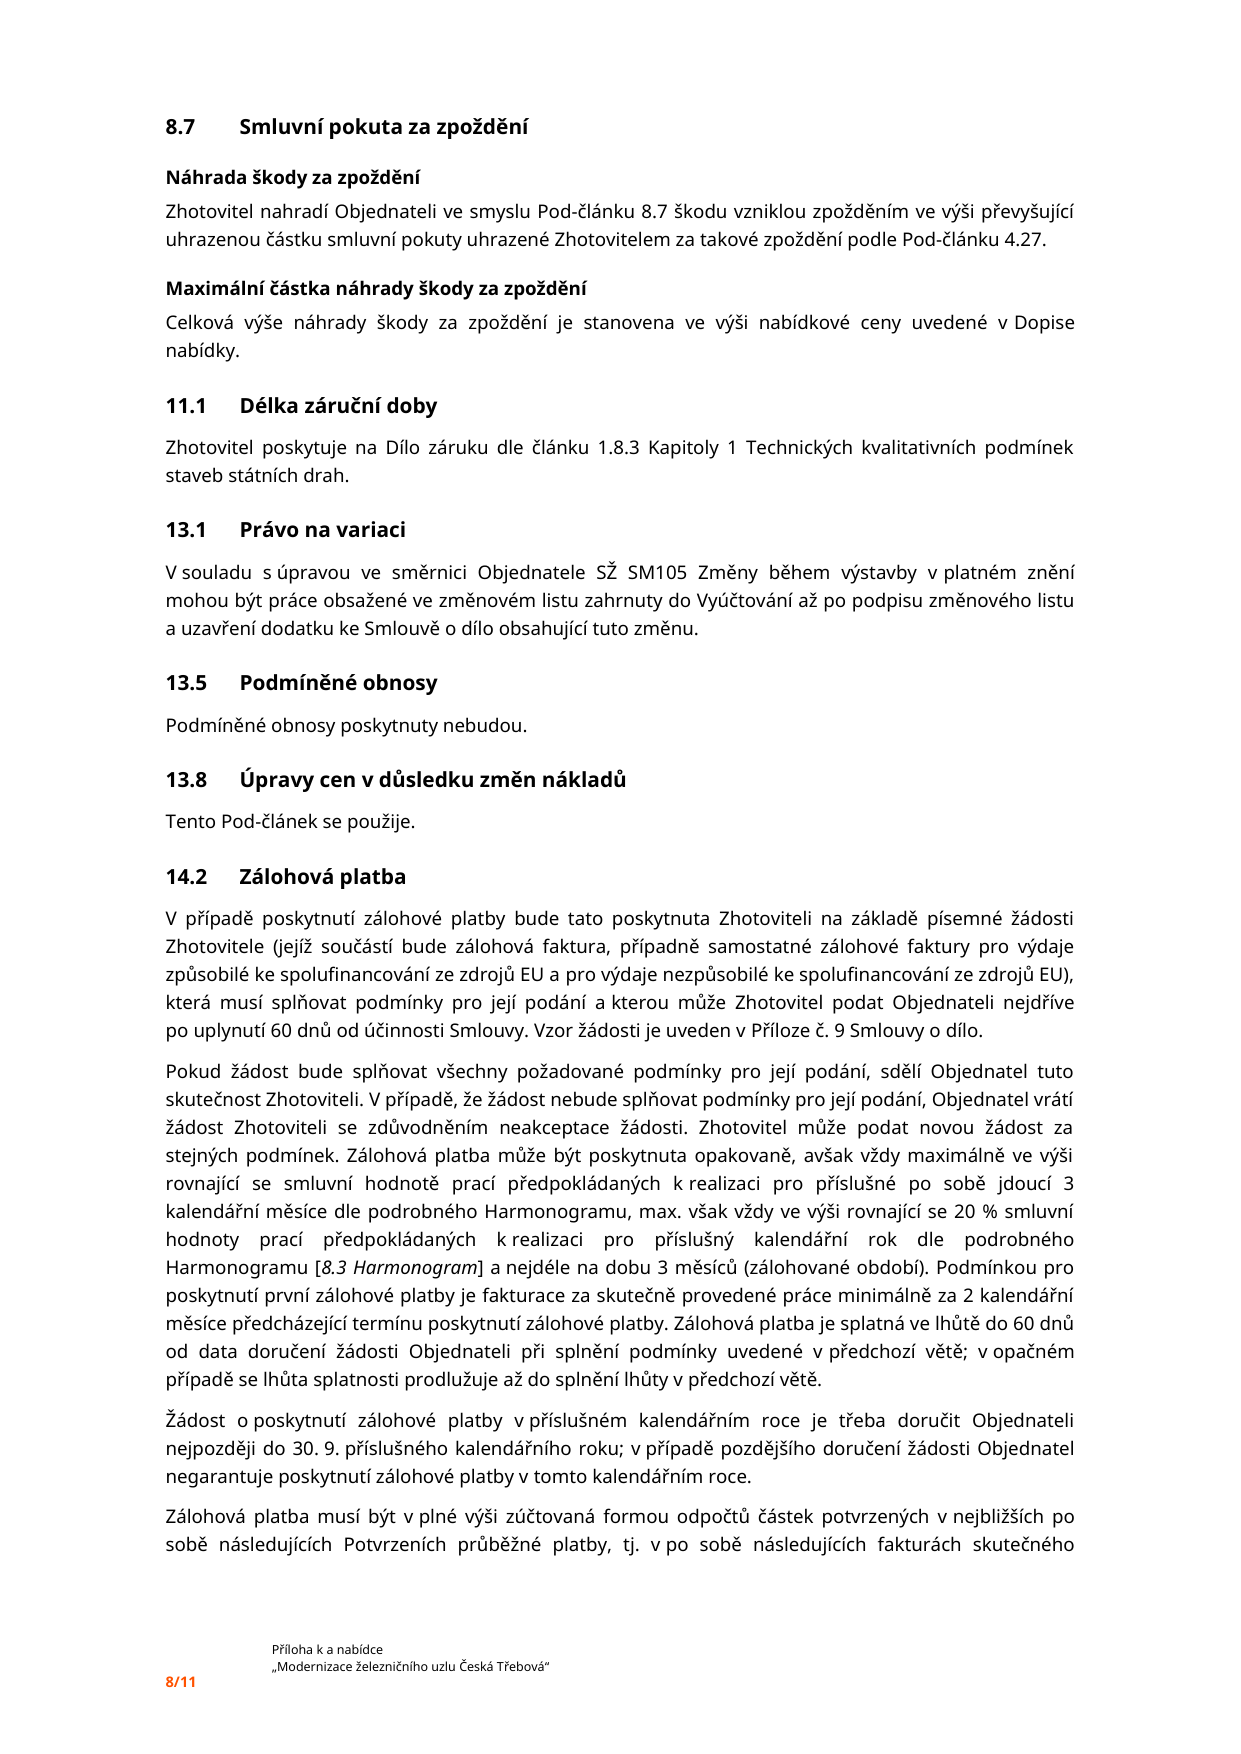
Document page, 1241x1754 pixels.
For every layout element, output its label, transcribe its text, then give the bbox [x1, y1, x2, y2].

text Podmíněné obnosy poskytnuty nebudou. [165, 712, 1075, 738]
text Celková výše náhrady škody za zpoždění je stanovena ve výši nabídkové ceny uvedené v Dopise nabídky. [165, 310, 1075, 363]
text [165, 1503, 1075, 1557]
text Tento Pod-článek se použije. [165, 809, 1075, 834]
text 11.1 Délka záruční doby [165, 391, 1075, 419]
text V souladu s úpravou ve směrnici Objednatele SŽ SM105 Změny během výstavby v platném znění mohou být práce obsažené ve změnovém listu zahrnuty do Vyúčtování až po podpisu změnového listu a uzavření dodatku ke Smlouvě o dílo obsahující tuto změnu. [165, 559, 1075, 641]
text V případě poskytnutí zálohové platby bude tato poskytnuta Zhotoviteli na základě písemné žádosti Zhotovitele (jejíž součástí bude zálohová faktura, případně samostatné zálohové faktury pro výdaje způsobilé ke spolufinancování ze zdrojů EU a pro výdaje nezpůsobilé ke spolufinancování ze zdrojů EU), která musí splňovat podmínky pro její podání a kterou může Zhotovitel podat Objednateli nejdříve po uplynutí 60 dnů od účinnosti Smlouvy. Vzor žádosti je uveden v Příloze č. 9 Smlouvy o dílo. [165, 906, 1075, 1043]
text Náhrada škody za zpoždění [165, 164, 1075, 190]
text 13.1 Právo na variaci [165, 516, 1075, 544]
text 14.2 Zálohová platba [165, 862, 1075, 890]
text Zhotovitel poskytuje na Dílo záruku dle článku 1.8.3 Kapitoly 1 Technických kvalitativních podmínek staveb státních drah. [165, 434, 1075, 488]
text Pokud žádost bude splňovat všechny požadované podmínky pro její podání, sdělí Objednatel tuto skutečnost Zhotoviteli. V případě, že žádost nebude splňovat podmínky pro její podání, Objednatel vrátí žádost Zhotoviteli se zdůvodněním neakceptace žádosti. Zhotovitel může podat novou žádost za stejných podmínek. Zálohová platba může být poskytnuta opakovaně, avšak vždy maximálně ve výši rovnající se smluvní hodnotě prací předpokládaných k realizaci pro příslušné po sobě jdoucí 3 kalendářní měsíce dle podrobného Harmonogramu, max. však vždy ve výši rovnající se 20 % smluvní hodnoty prací předpokládaných k realizaci pro příslušný kalendářní rok dle podrobného Harmonogramu [8.3 Harmonogram] a nejdéle na dobu 3 měsíců (zálohované období). Podmínkou pro poskytnutí první zálohové platby je fakturace za skutečně provedené práce minimálně za 2 kalendářní měsíce předcházející termínu poskytnutí zálohové platby. Zálohová platba je splatná ve lhůtě do 60 dnů od data doručení žádosti Objednateli při splnění podmínky uvedené v předchozí větě; v opačném případě se lhůta splatnosti prodlužuje až do splnění lhůty v předchozí větě. [165, 1058, 1075, 1392]
text Zhotovitel nahradí Objednateli ve smyslu Pod-článku 8.7 škodu vzniklou zpožděním ve výši převyšující uhrazenou částku smluvní pokuty uhrazené Zhotovitelem za takové zpoždění podle Pod-článku 4.27. [165, 198, 1075, 252]
text 13.8 Úpravy cen v důsledku změn nákladů [165, 765, 1075, 793]
text Žádost o poskytnutí zálohové platby v příslušném kalendářním roce je třeba doručit Objednateli nejpozději do 30. 9. příslušného kalendářního roku; v případě pozdějšího doručení žádosti Objednatel negarantuje poskytnutí zálohové platby v tomto kalendářním roce. [165, 1407, 1075, 1488]
text 8.7 Smluvní pokuta za zpoždění [165, 112, 1075, 141]
text Maximální částka náhrady škody za zpoždění [165, 275, 1075, 301]
text 13.5 Podmíněné obnosy [165, 668, 1075, 697]
